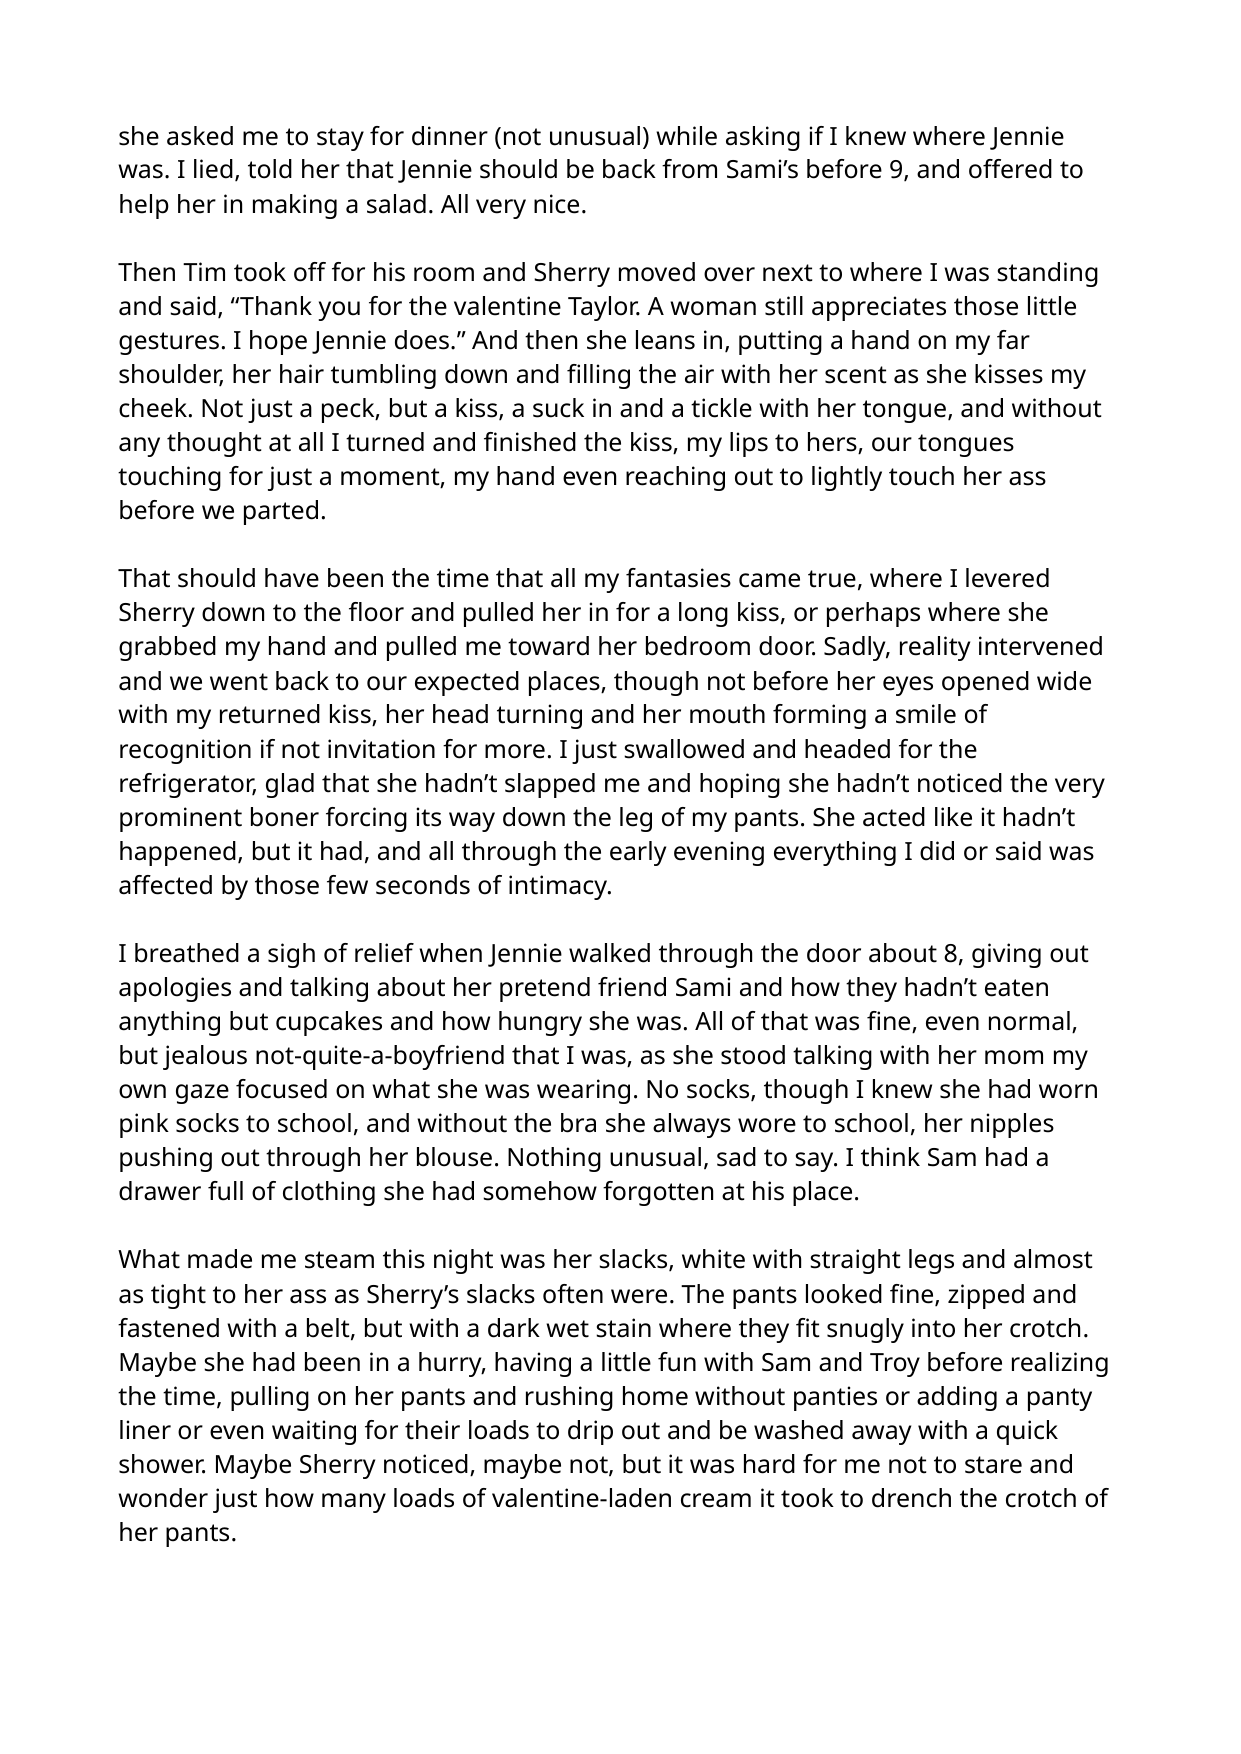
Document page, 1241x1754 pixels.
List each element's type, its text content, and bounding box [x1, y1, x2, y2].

text Then Tim took off for his room and Sherry moved over next to where I was standing and said, “Thank you for the valentine Taylor. A woman still appreciates those little gestures. I hope Jennie does.” And then she leans in, putting a hand on my far shoulder, her hair tumbling down and filling the air with her scent as she kisses my cheek. Not just a peck, but a kiss, a suck in and a tickle with her tongue, and without any thought at all I turned and finished the kiss, my lips to hers, our tongues touching for just a moment, my hand even reaching out to lightly touch her ass before we parted. [118, 254, 1122, 527]
text That should have been the time that all my fantasies came true, where I levered Sherry down to the floor and pulled her in for a long kiss, or perhaps where she grabbed my hand and pulled me toward her bedroom door. Sadly, reality intervened and we went back to our expected places, though not before her eyes opened wide with my returned kiss, her head turning and her mouth forming a smile of recognition if not invitation for more. I just swallowed and headed for the refrigerator, glad that she hadn’t slapped me and hoping she hadn’t noticed the very prominent boner forcing its way down the leg of my pants. She acted like it hadn’t happened, but it had, and all through the early evening everything I did or said was affected by those few seconds of intimacy. [118, 561, 1122, 902]
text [118, 118, 1122, 220]
text What made me steam this night was her slacks, white with straight legs and almost as tight to her ass as Sherry’s slacks often were. The pants looked fine, zipped and fastened with a belt, but with a dark wet stain where they fit snugly into her crotch. Maybe she had been in a hurry, having a little fun with Sam and Troy before realizing the time, pulling on her pants and rushing home without panties or adding a panty liner or even waiting for their loads to drip out and be washed away with a quick shower. Maybe Sherry noticed, maybe not, but it was hard for me not to stare and wonder just how many loads of valentine-laden cream it took to drench the crotch of her pants. [118, 1242, 1122, 1549]
text I breathed a sigh of relief when Jennie walked through the door about 8, giving out apologies and talking about her pretend friend Sami and how they hadn’t eaten anything but cupcakes and how hungry she was. All of that was fine, even normal, but jealous not-quite-a-boyfriend that I was, as she stood talking with her mom my own gaze focused on what she was wearing. No socks, though I knew she had worn pink socks to school, and without the bra she always wore to school, her nipples pushing out through her blouse. Nothing unusual, sad to say. I think Sam had a drawer full of clothing she had somehow forgotten at his place. [118, 936, 1122, 1208]
